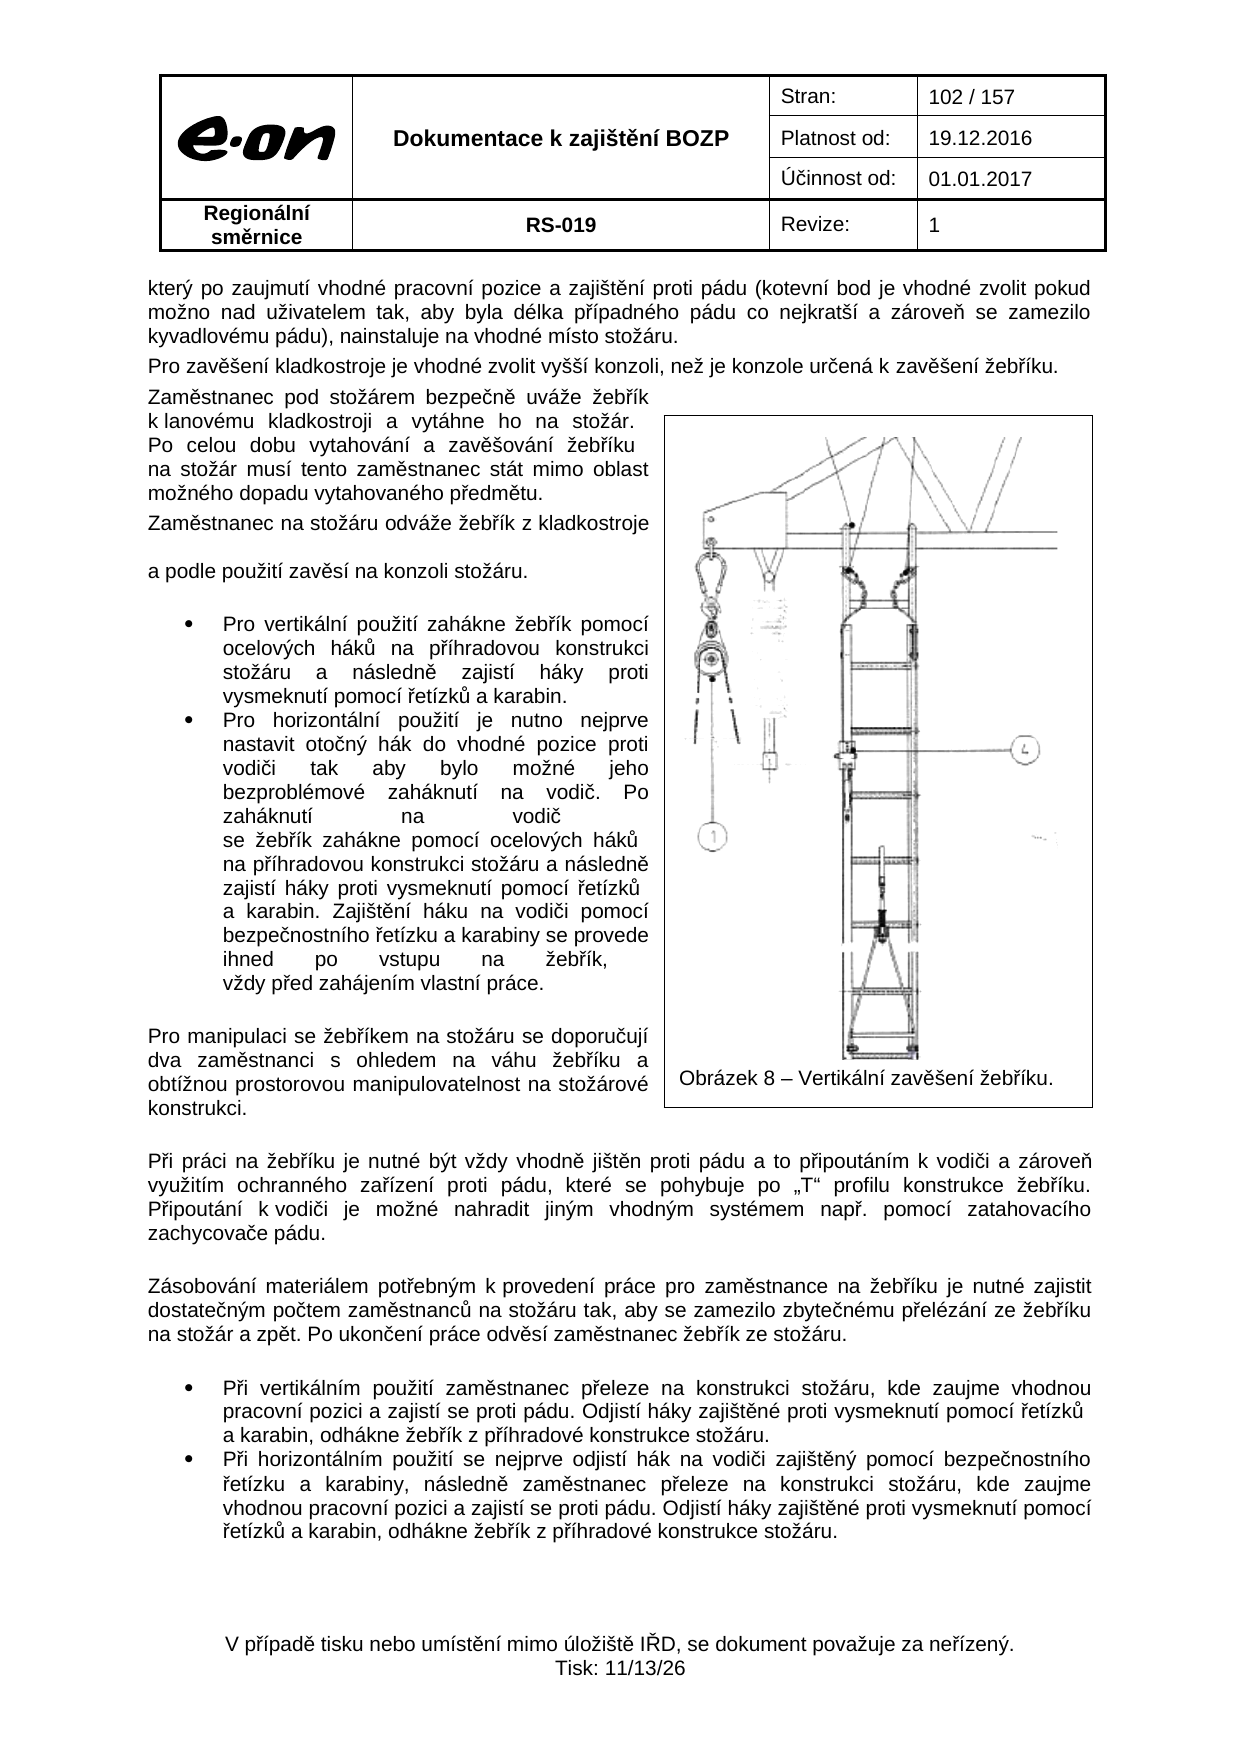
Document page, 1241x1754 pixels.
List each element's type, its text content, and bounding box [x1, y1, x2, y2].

text který po zaujmutí vhodné pracovní pozice a zajištění proti pádu (kotevní bod je vhodné zvolit pokud možno nad uživatelem tak, aby byla délka případného pádu co nejkratší a zároveň se zamezilo kyvadlovému pádu), nainstaluje na vhodné místo stožáru. [148, 276, 1092, 348]
text Zaměstnanec pod stožárem bezpečně uváže žebřík k lanovému kladkostroji a vytáhne ho na stožár. Po celou dobu vytahování a zavěšování žebříku na stožár musí tento zaměstnanec stát mimo oblast možného dopadu vytahovaného předmětu. [148, 384, 1092, 504]
text Zaměstnanec na stožáru odváže žebřík z kladkostroje a podle použití zavěsí na konzoli stožáru. [148, 511, 664, 582]
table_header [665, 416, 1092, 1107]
list Pro horizontální použití je nutno nejprve nastavit otočný hák do vhodné pozice proti vodiči tak aby bylo možné jeho bezproblémové zaháknutí na vodič. Po zaháknutí na vodič se žebřík zahákne pomocí ocelových háků na příhradovou konstrukci stožáru a následně zajistí háky proti vysmeknutí pomocí řetízků a karabin. Zajištění háku na vodiči pomocí bezpečnostního řetízku a karabiny se provede ihned po vstupu na žebřík, vždy před zahájením vlastní práce. [185, 707, 664, 995]
list Při vertikálním použití zaměstnanec přeleze na konstrukci stožáru, kde zaujme vhodnou pracovní pozici a zajistí se proti pádu. Odjistí háky zajištěné proti vysmeknutí pomocí řetízků a karabin, odhákne žebřík z příhradové konstrukce stožáru. [185, 1375, 1092, 1447]
text Pro manipulaci se žebříkem na stožáru se doporučují dva zaměstnanci s ohledem na váhu žebříku a obtížnou prostorovou manipulovatelnost na stožárové konstrukci. [148, 1024, 1092, 1120]
text Při práci na žebříku je nutné být vždy vhodně jištěn proti pádu a to připoutáním k vodiči a zároveň využitím ochranného zařízení proti pádu, které se pohybuje po „T“ profilu konstrukce žebříku. Připoutání k vodiči je možné nahradit jiným vhodným systémem např. pomocí zatahovacího zachycovače pádu. [148, 1149, 1092, 1245]
picture [678, 437, 1058, 1060]
list Pro vertikální použití zahákne žebřík pomocí ocelových háků na příhradovou konstrukci stožáru a následně zajistí háky proti vysmeknutí pomocí řetízků a karabin. [185, 612, 664, 707]
text Zásobování materiálem potřebným k provedení práce pro zaměstnance na žebříku je nutné zajistit dostatečným počtem zaměstnanců na stožáru tak, aby se zamezilo zbytečnému přelézání ze žebříku na stožár a zpět. Po ukončení práce odvěsí zaměstnanec žebřík ze stožáru. [148, 1274, 1092, 1346]
list Při horizontálním použití se nejprve odjistí hák na vodiči zajištěný pomocí bezpečnostního řetízku a karabiny, následně zaměstnanec přeleze na konstrukci stožáru, kde zaujme vhodnou pracovní pozici a zajistí se proti pádu. Odjistí háky zajištěné proti vysmeknutí pomocí řetízků a karabin, odhákne žebřík z příhradové konstrukce stožáru. [185, 1447, 1092, 1543]
text Pro zavěšení kladkostroje je vhodné zvolit vyšší konzoli, než je konzole určená k zavěšení žebříku. [148, 354, 1092, 378]
